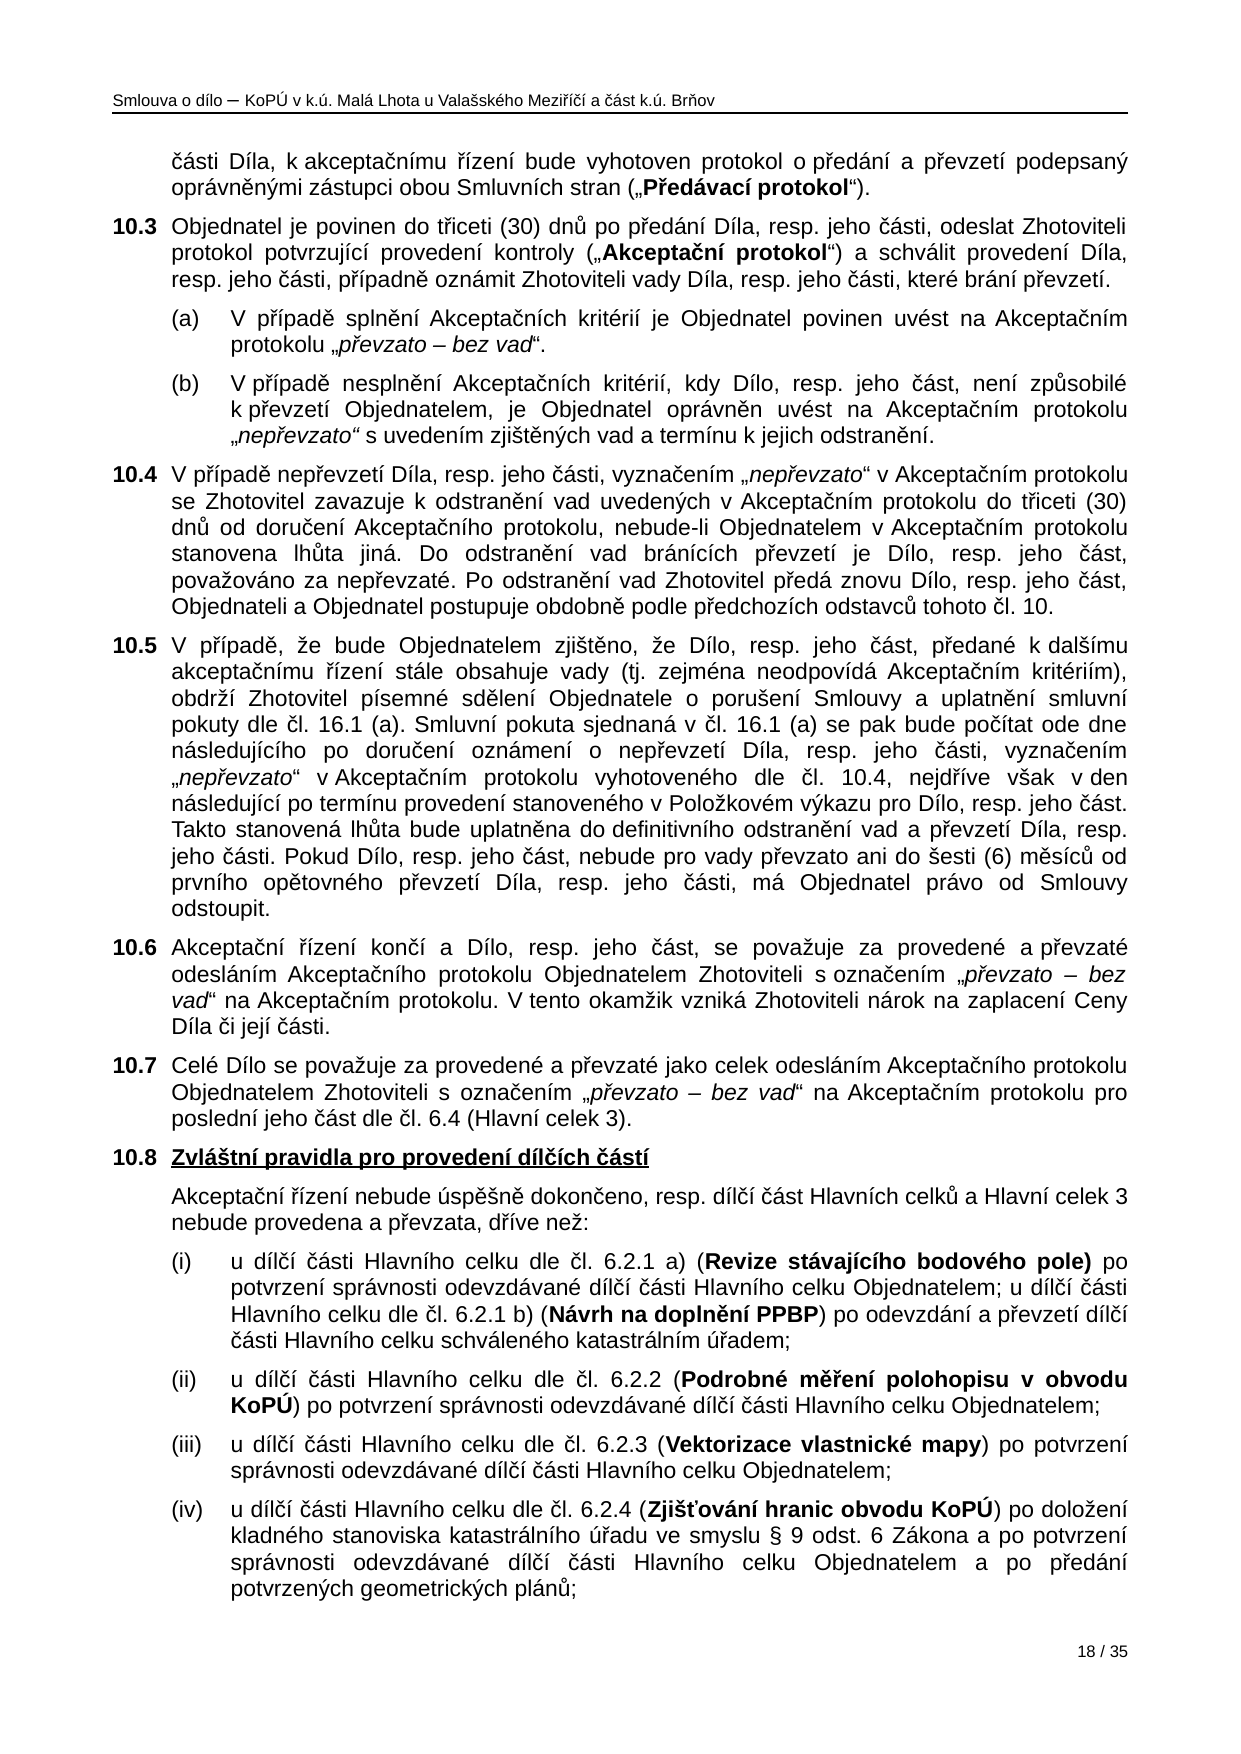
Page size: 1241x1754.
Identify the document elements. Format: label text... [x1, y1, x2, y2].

list V případě splnění Akceptačních kritérií je Objednatel povinen uvést na Akceptačním protokolu „převzato – bez vad“. [171, 304, 1128, 357]
text Objednatel je povinen do třiceti (30) dnů po předání Díla, resp. jeho části, odeslat Zhotoviteli protokol potvrzující provedení kontroly („Akceptační protokol“) a schválit provedení Díla, resp. jeho části, případně oznámit Zhotoviteli vady Díla, resp. jeho části, které brání převzetí. [112, 213, 1128, 292]
text Akceptační řízení končí a Dílo, resp. jeho část, se považuje za provedené a převzaté odesláním Akceptačního protokolu Objednatelem Zhotoviteli s označením „převzato – bez vad“ na Akceptačním protokolu. V tento okamžik vzniká Zhotoviteli nárok na zaplacení Ceny Díla či její části. [112, 934, 1128, 1040]
list u dílčí části Hlavního celku dle čl. 6.2.1 a) (Revize stávajícího bodového pole) po potvrzení správnosti odevzdávané dílčí části Hlavního celku Objednatelem; u dílčí části Hlavního celku dle čl. 6.2.1 b) (Návrh na doplnění PPBP) po odevzdání a převzetí dílčí části Hlavního celku schváleného katastrálním úřadem; [171, 1248, 1128, 1353]
text V případě, že bude Objednatelem zjištěno, že Dílo, resp. jeho část, předané k dalšímu akceptačnímu řízení stále obsahuje vady (tj. zejména neodpovídá Akceptačním kritériím), obdrží Zhotovitel písemné sdělení Objednatele o porušení Smlouvy a uplatnění smluvní pokuty dle čl. 16.1 (a). Smluvní pokuta sjednaná v čl. 16.1 (a) se pak bude počítat ode dne následujícího po doručení oznámení o nepřevzetí Díla, resp. jeho části, vyznačením „nepřevzato“ v Akceptačním protokolu vyhotoveného dle čl. 10.4, nejdříve však v den následující po termínu provedení stanoveného v Položkovém výkazu pro Dílo, resp. jeho část. Takto stanovená lhůta bude uplatněna do definitivního odstranění vad a převzetí Díla, resp. jeho části. Pokud Dílo, resp. jeho část, nebude pro vady převzato ani do šesti (6) měsíců od prvního opětovného převzetí Díla, resp. jeho části, má Objednatel právo od Smlouvy odstoupit. [112, 632, 1128, 922]
list u dílčí části Hlavního celku dle čl. 6.2.2 (Podrobné měření polohopisu v obvodu KoPÚ) po potvrzení správnosti odevzdávané dílčí části Hlavního celku Objednatelem; [171, 1366, 1128, 1418]
text Zvláštní pravidla pro provedení dílčích částí [112, 1144, 1128, 1170]
text V případě nepřevzetí Díla, resp. jeho části, vyznačením „nepřevzato“ v Akceptačním protokolu se Zhotovitel zavazuje k odstranění vad uvedených v Akceptačním protokolu do třiceti (30) dnů od doručení Akceptačního protokolu, nebude-li Objednatelem v Akceptačním protokolu stanovena lhůta jiná. Do odstranění vad bránících převzetí je Dílo, resp. jeho část, považováno za nepřevzaté. Po odstranění vad Zhotovitel předá znovu Dílo, resp. jeho část, Objednateli a Objednatel postupuje obdobně podle předchozích odstavců tohoto čl. 10. [112, 461, 1128, 619]
list u dílčí části Hlavního celku dle čl. 6.2.4 (Zjišťování hranic obvodu KoPÚ) po doložení kladného stanoviska katastrálního úřadu ve smyslu § 9 odst. 6 Zákona a po potvrzení správnosti odevzdávané dílčí části Hlavního celku Objednatelem a po předání potvrzených geometrických plánů; [171, 1496, 1128, 1602]
text Celé Dílo se považuje za provedené a převzaté jako celek odesláním Akceptačního protokolu Objednatelem Zhotoviteli s označením „převzato – bez vad“ na Akceptačním protokolu pro poslední jeho část dle čl. 6.4 (Hlavní celek 3). [112, 1052, 1128, 1131]
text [112, 148, 1128, 200]
list V případě nesplnění Akceptačních kritérií, kdy Dílo, resp. jeho část, není způsobilé k převzetí Objednatelem, je Objednatel oprávněn uvést na Akceptačním protokolu „nepřevzato“ s uvedením zjištěných vad a termínu k jejich odstranění. [171, 370, 1128, 449]
list u dílčí části Hlavního celku dle čl. 6.2.3 (Vektorizace vlastnické mapy) po potvrzení správnosti odevzdávané dílčí části Hlavního celku Objednatelem; [171, 1431, 1128, 1484]
list Akceptační řízení nebude úspěšně dokončeno, resp. dílčí část Hlavních celků a Hlavní celek 3 nebude provedena a převzata, dříve než: [171, 1183, 1128, 1235]
